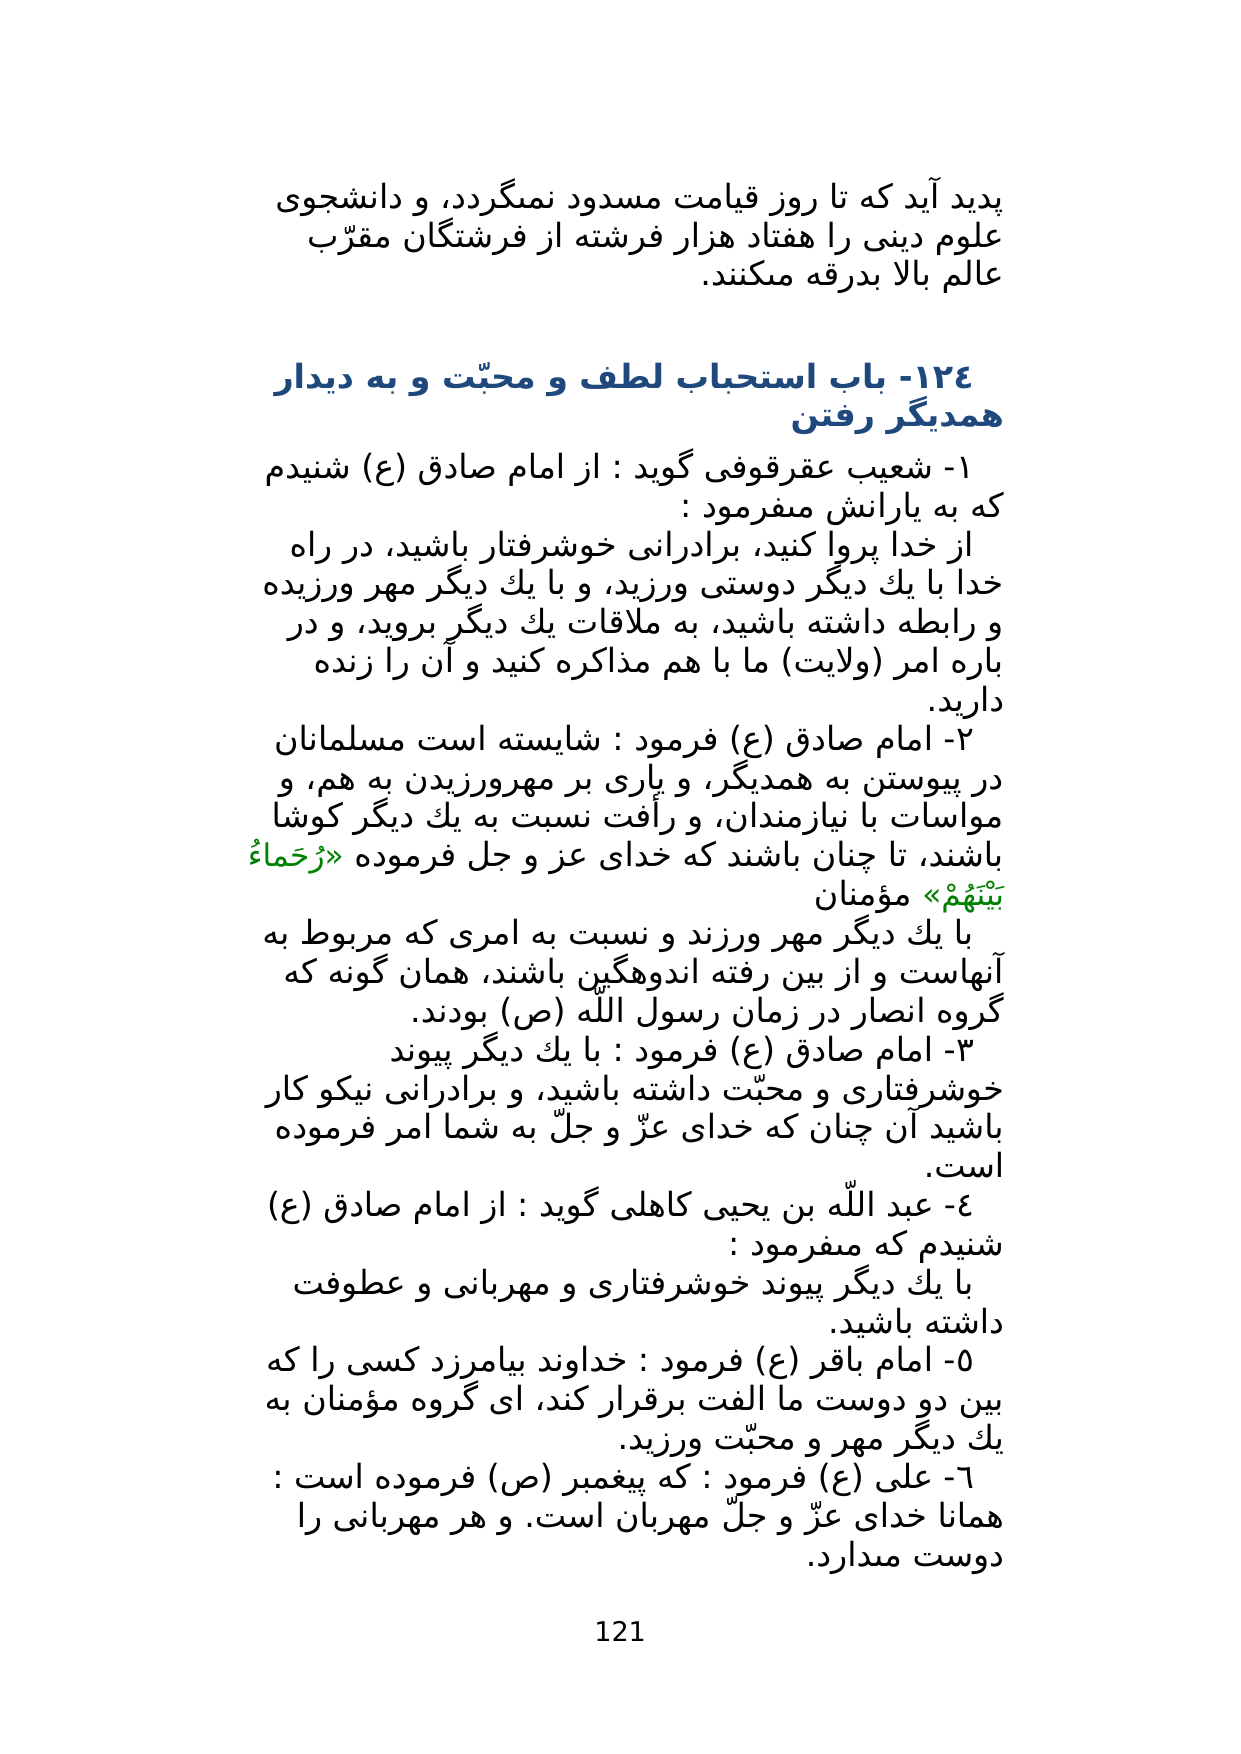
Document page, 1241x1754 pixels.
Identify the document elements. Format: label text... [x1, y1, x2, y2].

text ٣- امام صادق (ع) فرمود : با يك ديگر پيوند خوشرفتارى و محبّت داشته باشيد، و برادرانى نيكو كار باشيد آن چنان كه خداى عزّ و جلّ به شما امر فرموده است. [236, 1030, 1004, 1186]
text ٤- عبد اللّه بن يحيى كاهلى گويد : از امام صادق (ع) شنيدم كه مى‏فرمود : [236, 1186, 1004, 1263]
text با يك ديگر مهر ورزند و نسبت به امرى كه مربوط به آنهاست و از بين رفته اندوهگين باشند، همان گونه كه گروه انصار در زمان رسول اللّه (ص) بودند. [236, 913, 1004, 1030]
text ١- شعيب عقرقوفى گويد : از امام صادق (ع) شنيدم كه به يارانش مى‏فرمود : [236, 447, 1004, 525]
text ٦- على (ع) فرمود : كه پيغمبر (ص) فرموده است : همانا خداى عزّ و جلّ مهربان است. و هر مهربانى را دوست مى‏دارد. [236, 1457, 1004, 1574]
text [236, 177, 1004, 294]
text با يك ديگر پيوند خوشرفتارى و مهربانى و عطوفت داشته باشيد. [236, 1263, 1004, 1341]
subtitle ١٢٤- باب استحباب لطف و محبّت و به ديدار همديگر رفتن‏ [236, 357, 1004, 435]
text ٥- امام باقر (ع) فرمود : خداوند بيامرزد كسى را كه بين دو دوست ما الفت برقرار كند، اى گروه مؤمنان به يك ديگر مهر و محبّت ورزيد. [236, 1341, 1004, 1457]
text ٢- امام صادق (ع) فرمود : شايسته است مسلمانان در پيوستن به همديگر، و يارى بر مهرورزيدن به هم، و مواسات با نيازمندان، و رأفت نسبت به يك ديگر كوشا باشند، تا چنان باشند كه خداى عز و جل فرموده «رُحَماءُ بَيْنَهُمْ» مؤمنان‏ [236, 719, 1004, 913]
text از خدا پروا كنيد، برادرانى خوشرفتار باشيد، در راه خدا با يك ديگر دوستى ورزيد، و با يك ديگر مهر ورزيده و رابطه داشته باشيد، به ملاقات يك ديگر برويد، و در باره امر (ولايت) ما با هم مذاكره كنيد و آن را زنده داريد. [236, 525, 1004, 719]
